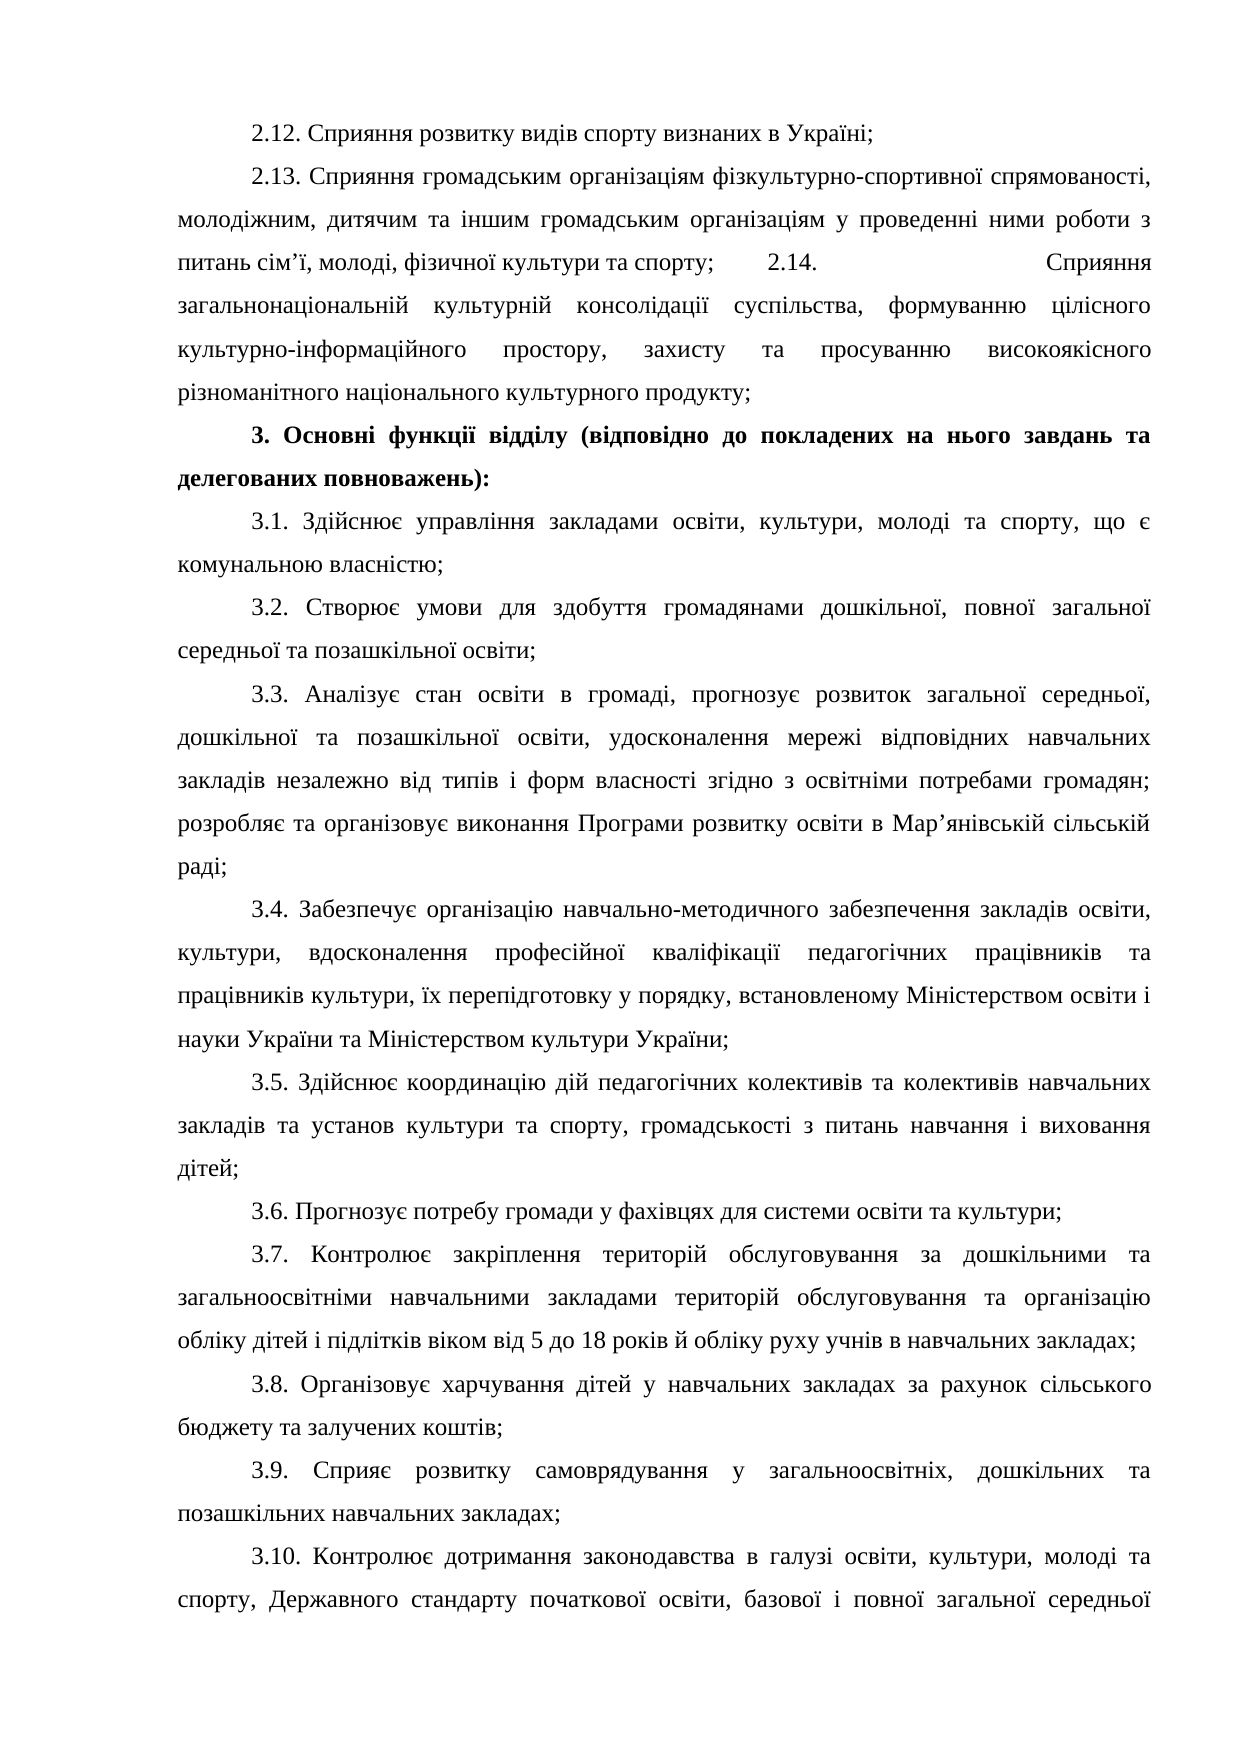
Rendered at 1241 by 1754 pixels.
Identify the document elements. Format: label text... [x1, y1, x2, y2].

text 3.8. Організовує харчування дітей у навчальних закладах за рахунок сільського бюджету та залучених коштів; [177, 1369, 1152, 1441]
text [177, 1541, 1152, 1613]
text 3. Основні функції відділу (відповідно до покладених на нього завдань та делегованих повноважень): [177, 420, 1152, 492]
text 3.3. Аналізує стан освіти в громаді, прогнозує розвиток загальної середньої, дошкільної та позашкільної освіти, удосконалення мережі відповідних навчальних закладів незалежно від типів і форм власності згідно з освітніми потребами громадян; розробляє та організовує виконання Програми розвитку освіти в Мар’янівській сільській раді; [177, 679, 1152, 880]
text 3.7. Контролює закріплення територій обслуговування за дошкільними та загальноосвітніми навчальними закладами територій обслуговування та організацію обліку дітей і підлітків віком від 5 до 18 років й обліку руху учнів в навчальних закладах; [177, 1239, 1152, 1354]
text 3.9. Сприяє розвитку самоврядування у загальноосвітніх, дошкільних та позашкільних навчальних закладах; [177, 1455, 1152, 1527]
text 3.2. Створює умови для здобуття громадянами дошкільної, повної загальної середньої та позашкільної освіти; [177, 592, 1152, 664]
text 3.6. Прогнозує потребу громади у фахівцях для системи освіти та культури; [177, 1196, 1152, 1225]
text 3.5. Здійснює координацію дій педагогічних колективів та колективів навчальних закладів та установ культури та спорту, громадськості з питань навчання і виховання дітей; [177, 1067, 1152, 1182]
text 3.4. Забезпечує організацію навчально-методичного забезпечення закладів освіти, культури, вдосконалення професійної кваліфікації педагогічних працівників та працівників культури, їх перепідготовку у порядку, встановленому Міністерством освіти і науки України та Міністерством культури України; [177, 894, 1152, 1052]
text 3.1. Здійснює управління закладами освіти, культури, молоді та спорту, що є комунальною власністю; [177, 506, 1152, 578]
text 2.12. Сприяння розвитку видів спорту визнаних в Україні; [177, 118, 1152, 147]
text 2.13. Сприяння громадським організаціям фізкультурно-спортивної спрямованості, молодіжним, дитячим та іншим громадським організаціям у проведенні ними роботи з питань сім’ї, молоді, фізичної культури та спорту; 2.14. Сприяння загальнонаціональній культурній консолідації суспільства, формуванню цілісного культурно-інформаційного простору, захисту та просуванню високоякісного різноманітного національного культурного продукту; [177, 161, 1152, 406]
